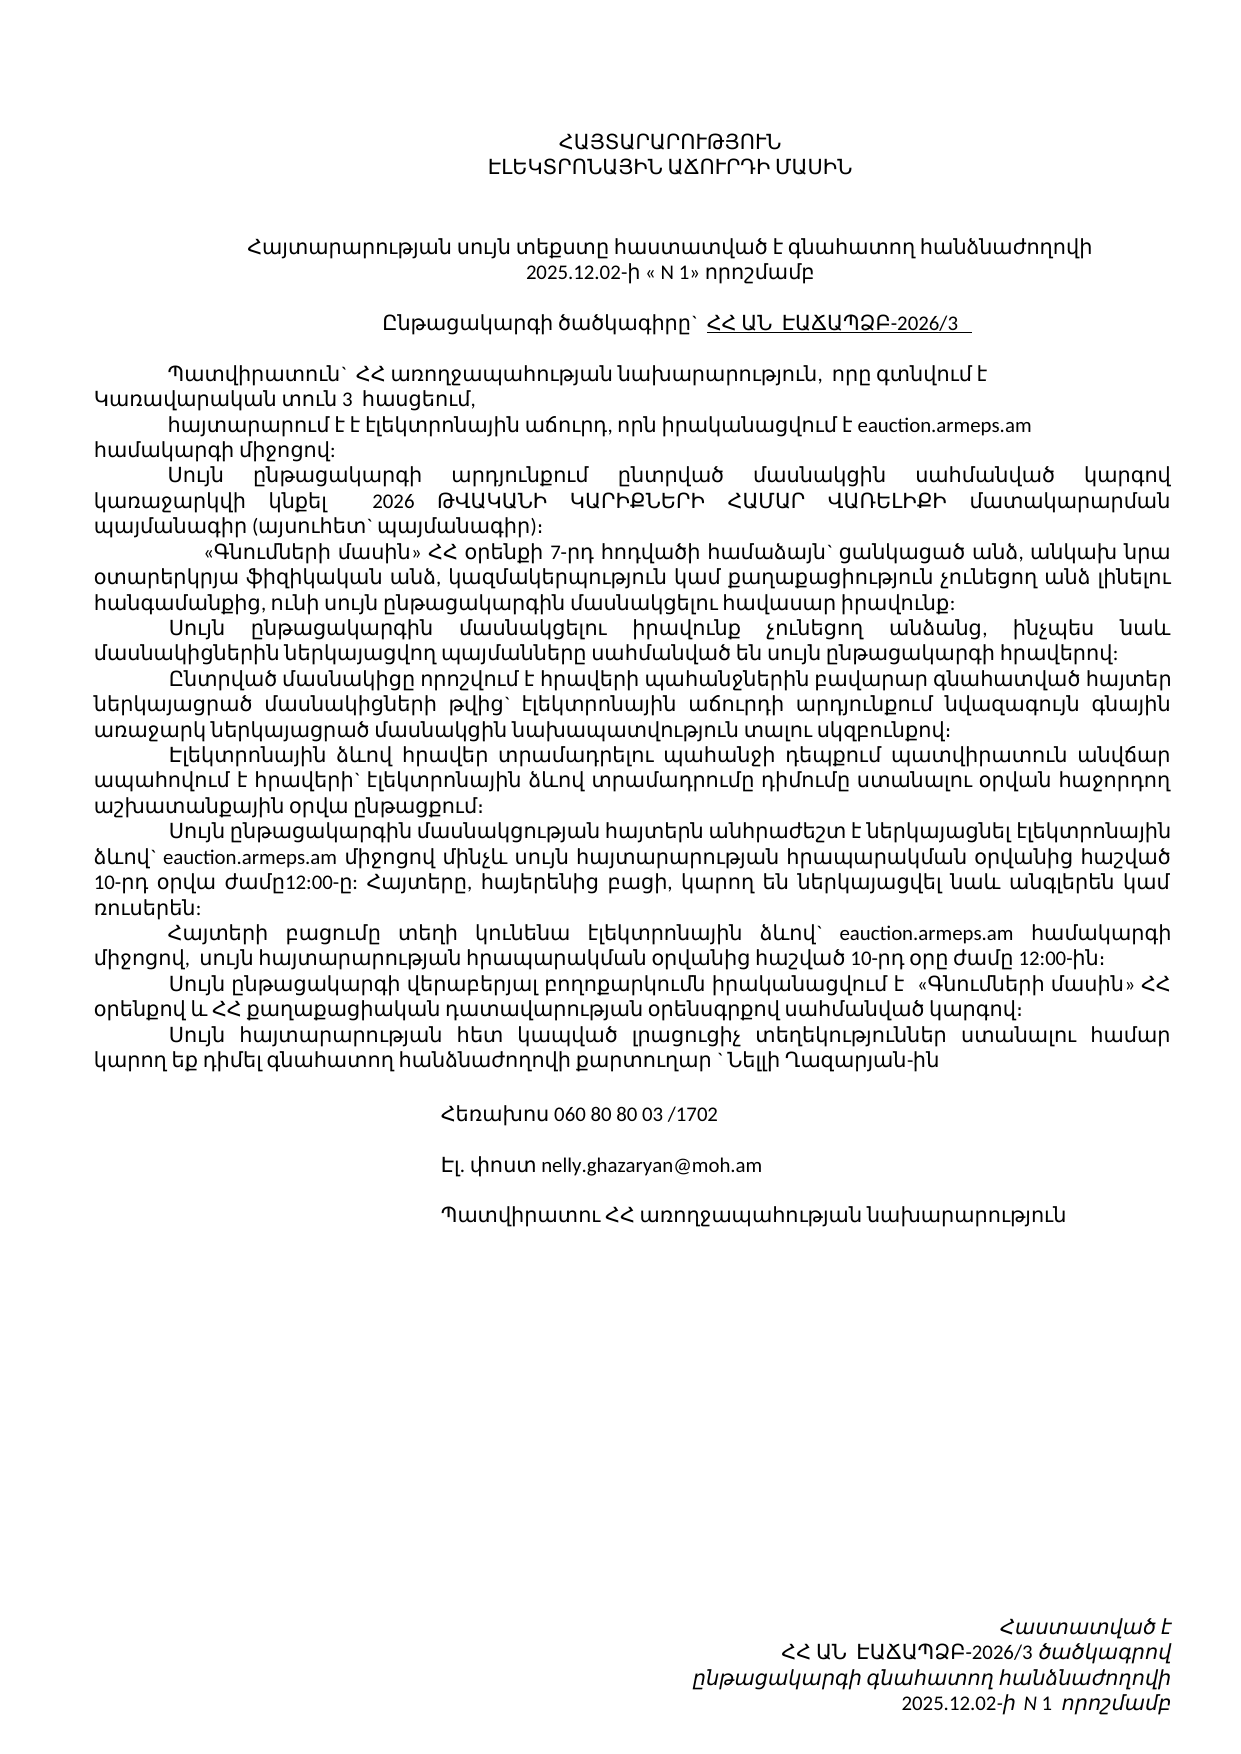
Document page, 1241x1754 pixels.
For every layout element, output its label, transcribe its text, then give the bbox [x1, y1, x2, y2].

text Սույն հայտարարության հետ կապված լրացուցիչ տեղեկություններ ստանալու համար կարող եք դիմել գնահատող հանձնաժողովի քարտուղար ` Նելլի Ղազարյան-ին [94, 1022, 1171, 1073]
text ՀՀ ԱՆ ԷԱՃԱՊՁԲ-2026/3 ծածկագրով [94, 1639, 1171, 1665]
text Ընտրված մասնակիցը որոշվում է հրավերի պահանջներին բավարար գնահատված հայտեր ներկայացրած մասնակիցների թվից` էլեկտրոնային աճուրդի արդյունքում նվազագույն գնային առաջարկ ներկայացրած մասնակցին նախապատվություն տալու սկզբունքով։ [94, 666, 1171, 742]
text Ընթացակարգի ծածկագիրը` ՀՀ ԱՆ ԷԱՃԱՊՁԲ-2026/3 [94, 310, 1171, 336]
text Պատվիրատու ՀՀ առողջապահության նախարարություն [94, 1203, 1171, 1228]
text 2025.12.02 -ի « N 1» որոշմամբ [94, 259, 1171, 285]
text Հայտերի բացումը տեղի կունենա էլեկտրոնային ձևով` eauction.armeps.am համակարգի միջոցով, սույն հայտարարության հրապարակման օրվանից հաշված 10-րդ օրը ժամը 12:00-ին։ [94, 920, 1171, 971]
text 2025.12.02 -ի N 1 որոշմամբ [94, 1690, 1171, 1716]
text Սույն ընթացակարգի վերաբերյալ բողոքարկումն իրականացվում է «Գնումների մասին» ՀՀ օրենքով և ՀՀ քաղաքացիական դատավարության օրենսգրքով սահմանված կարգով։ [94, 971, 1171, 1022]
text Պատվիրատուն` ՀՀ առողջապահության նախարարություն, որը գտնվում է Կառավարական տուն 3 հասցեում, [94, 361, 1171, 412]
text Էլեկտրոնային ձևով հրավեր տրամադրելու պահանջի դեպքում պատվիրատուն անվճար ապահովում է հրավերի` էլեկտրոնային ձևով տրամադրումը դիմումը ստանալու օրվան հաջորդող աշխատանքային օրվա ընթացքում։ [94, 742, 1171, 818]
text Հաստատված է [94, 1614, 1171, 1639]
text Հեռախոս 060 80 80 03 /1702 [94, 1101, 1171, 1126]
text ընթացակարգի գնահատող հանձնաժողովի [94, 1665, 1171, 1690]
text Էլ. փոստ nelly.ghazaryan@moh.am [94, 1152, 1171, 1177]
text Սույն ընթացակարգին մասնակցության հայտերն անհրաժեշտ է ներկայացնել էլեկտրոնային ձևով` eauction.armeps.am միջոցով մինչև սույն հայտարարության հրապարակման օրվանից հաշված 10-րդ օրվա ժամը12:00-ը: Հայտերը, հայերենից բացի, կարող են ներկայացվել նաև անգլերեն կամ ռուսերեն: [94, 818, 1171, 920]
text հայտարարում է է էլեկտրոնային աճուրդ, որն իրականացվում է eauction.armeps.am համակարգի միջոցով: [94, 412, 1171, 463]
text «Գնումների մասին» ՀՀ օրենքի 7-րդ հոդվածի համաձայն` ցանկացած անձ, անկախ նրա օտարերկրյա ֆիզիկական անձ, կազմակերպություն կամ քաղաքացիություն չունեցող անձ լինելու հանգամանքից, ունի սույն ընթացակարգին մասնակցելու հավասար իրավունք: [94, 539, 1171, 615]
text Սույն ընթացակարգին մասնակցելու իրավունք չունեցող անձանց, ինչպես նաև մասնակիցներին ներկայացվող պայմանները սահմանված են սույն ընթացակարգի հրավերով: [94, 615, 1171, 666]
text ՀԱՅՏԱՐԱՐՈՒԹՅՈՒՆ [94, 129, 1171, 154]
text Հայտարարության սույն տեքստը հաստատված է գնահատող հանձնաժողովի [94, 234, 1171, 259]
text Սույն ընթացակարգի արդյունքում ընտրված մասնակցին սահմանված կարգով կառաջարկվի կնքել 2026 ԹՎԱԿԱՆԻ ԿԱՐԻՔՆԵՐԻ ՀԱՄԱՐ ՎԱՌԵԼԻՔԻ մատակարարման պայմանագիր (այսուհետ` պայմանագիր)։ [94, 463, 1171, 539]
text ԷԼԵԿՏՐՈՆԱՅԻՆ ԱՃՈՒՐԴԻ ՄԱՍԻՆ [94, 154, 1171, 180]
